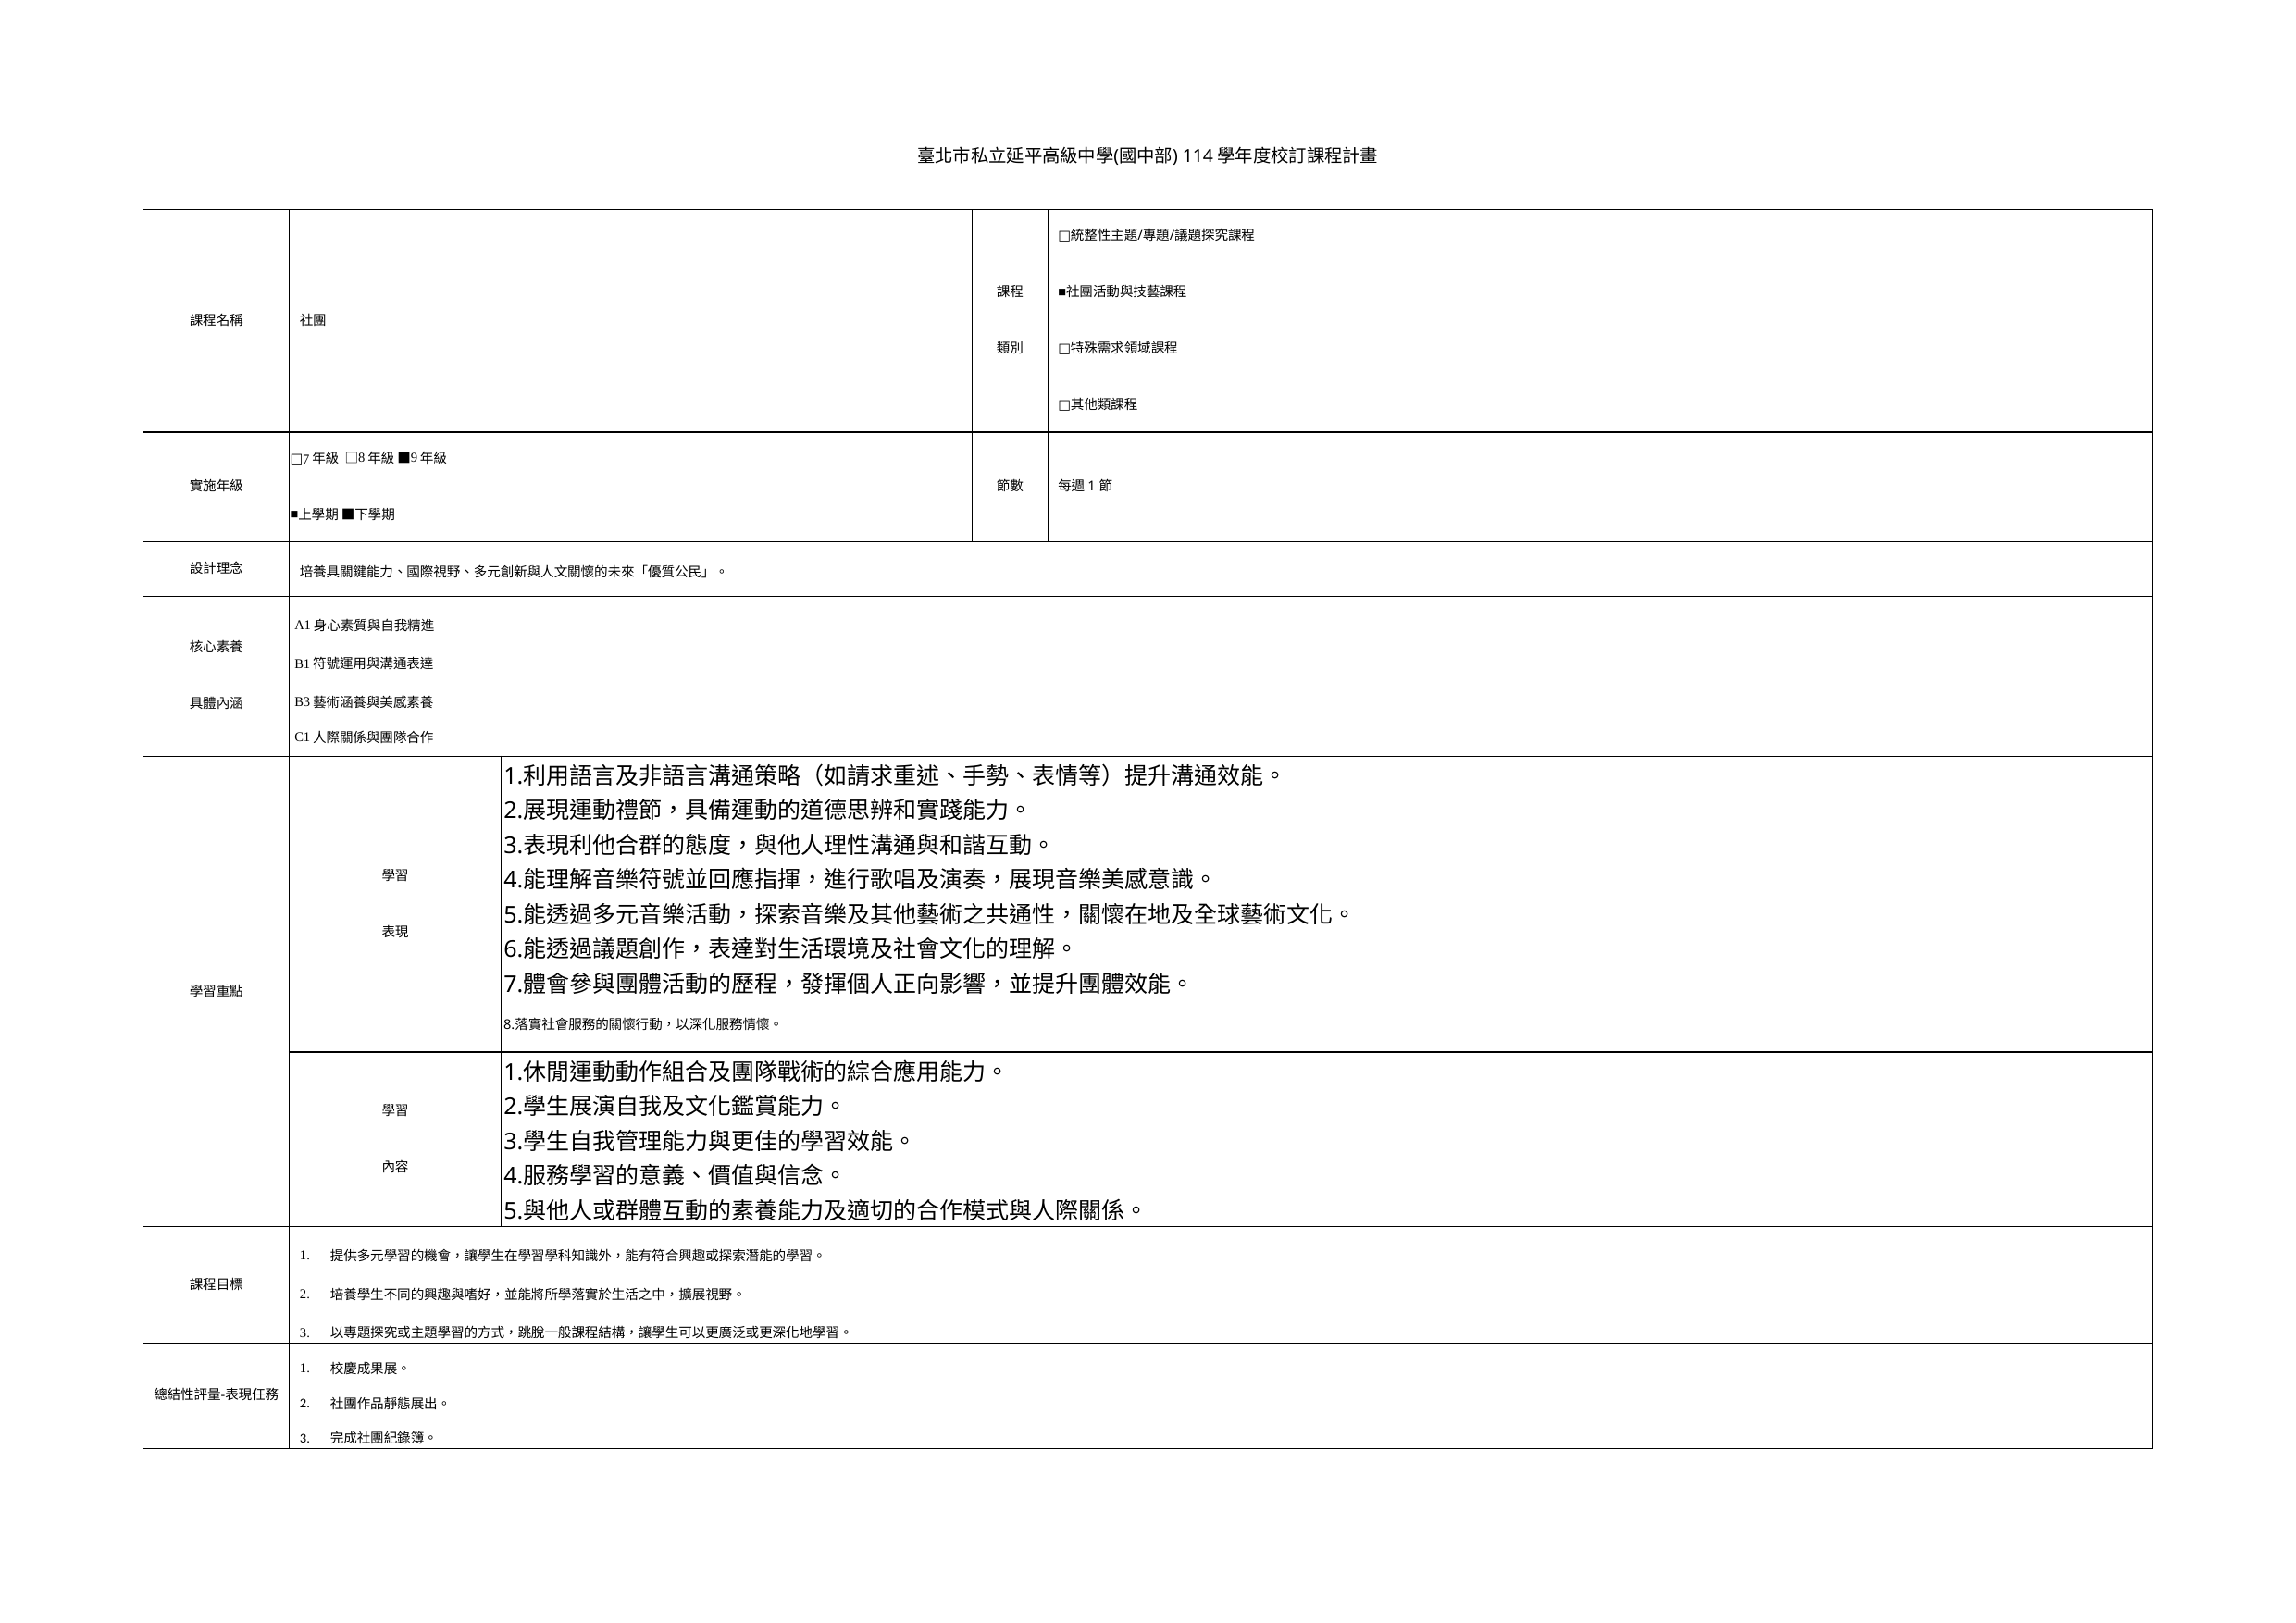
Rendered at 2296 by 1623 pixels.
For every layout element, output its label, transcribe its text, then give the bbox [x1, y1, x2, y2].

table_cell 提供多元學習的機會，讓學生在學習學科知識外，能有符合興趣或探索潛能的學習。 培養學生不同的興趣與嗜好，並能將所學落實於生活之中，擴展視野。 以專題探究或主題學習的方式，跳脫一般課程結構，讓學生可以更廣泛或更深化地學習。 [290, 1227, 2152, 1343]
table_cell 1.休閒運動動作組合及團隊戰術的綜合應用能力。 2.學生展演自我及文化鑑賞能力。 3.學生自我管理能力與更佳的學習效能。 4.服務學習的意義、價值與信念。 5.與他人或群體互動的素養能力及適切的合作模式與人際關係。 [502, 1053, 2152, 1226]
table_cell 學習 表現 [290, 757, 501, 1051]
text 臺北市私立延平高級中學(國中部) 114 學年度校訂課程計畫 [69, 110, 2226, 180]
table_header 社團 [290, 210, 972, 431]
table_header □統整性主題/專題/議題探究課程 ■社團活動與技藝課程 □特殊需求領域課程 □其他類課程 [1049, 210, 2152, 431]
table_header 課程 類別 [973, 210, 1048, 431]
table_cell 節數 [973, 433, 1048, 540]
table_cell 實施年級 [143, 433, 289, 540]
table_cell 學習重點 [143, 757, 289, 1226]
table_cell □7年級 □8年級 ■9年級 ■上學期 ■下學期 [290, 433, 972, 540]
table_cell 課程目標 [143, 1227, 289, 1343]
table_cell 校慶成果展。 社團作品靜態展出。 完成社團紀錄簿。 [290, 1344, 2152, 1447]
table_cell 總結性評量-表現任務 [143, 1344, 289, 1447]
table_cell 設計理念 [143, 542, 289, 596]
table_cell 每週 1 節 [1049, 433, 2152, 540]
table_cell 1.利用語言及非語言溝通策略（如請求重述、手勢、表情等）提升溝通效能。 2.展現運動禮節，具備運動的道德思辨和實踐能力。 3.表現利他合群的態度，與他人理性溝通與和諧互動。 4.能理解音樂符號並回應指揮，進行歌唱及演奏，展現音樂美感意識。 5.能透過多元音樂活動，探索音樂及其他藝術之共通性，關懷在地及全球藝術文化。 6.能透過議題創作，表達對生活環境及社會文化的理解。 7.體會參與團體活動的歷程，發揮個人正向影響，並提升團體效能。 8.落實社會服務的關懷行動，以深化服務情懷。 [502, 757, 2152, 1051]
table_header 課程名稱 [143, 210, 289, 431]
table_cell A1身心素質與自我精進 B1符號運用與溝通表達 B3藝術涵養與美感素養 C1人際關係與團隊合作 [290, 597, 2152, 756]
table_cell 學習 內容 [290, 1053, 501, 1226]
table_cell 核心素養 具體內涵 [143, 597, 289, 756]
table_cell 培養具關鍵能力、國際視野、多元創新與人文關懷的未來「優質公民」。 [290, 542, 2152, 596]
